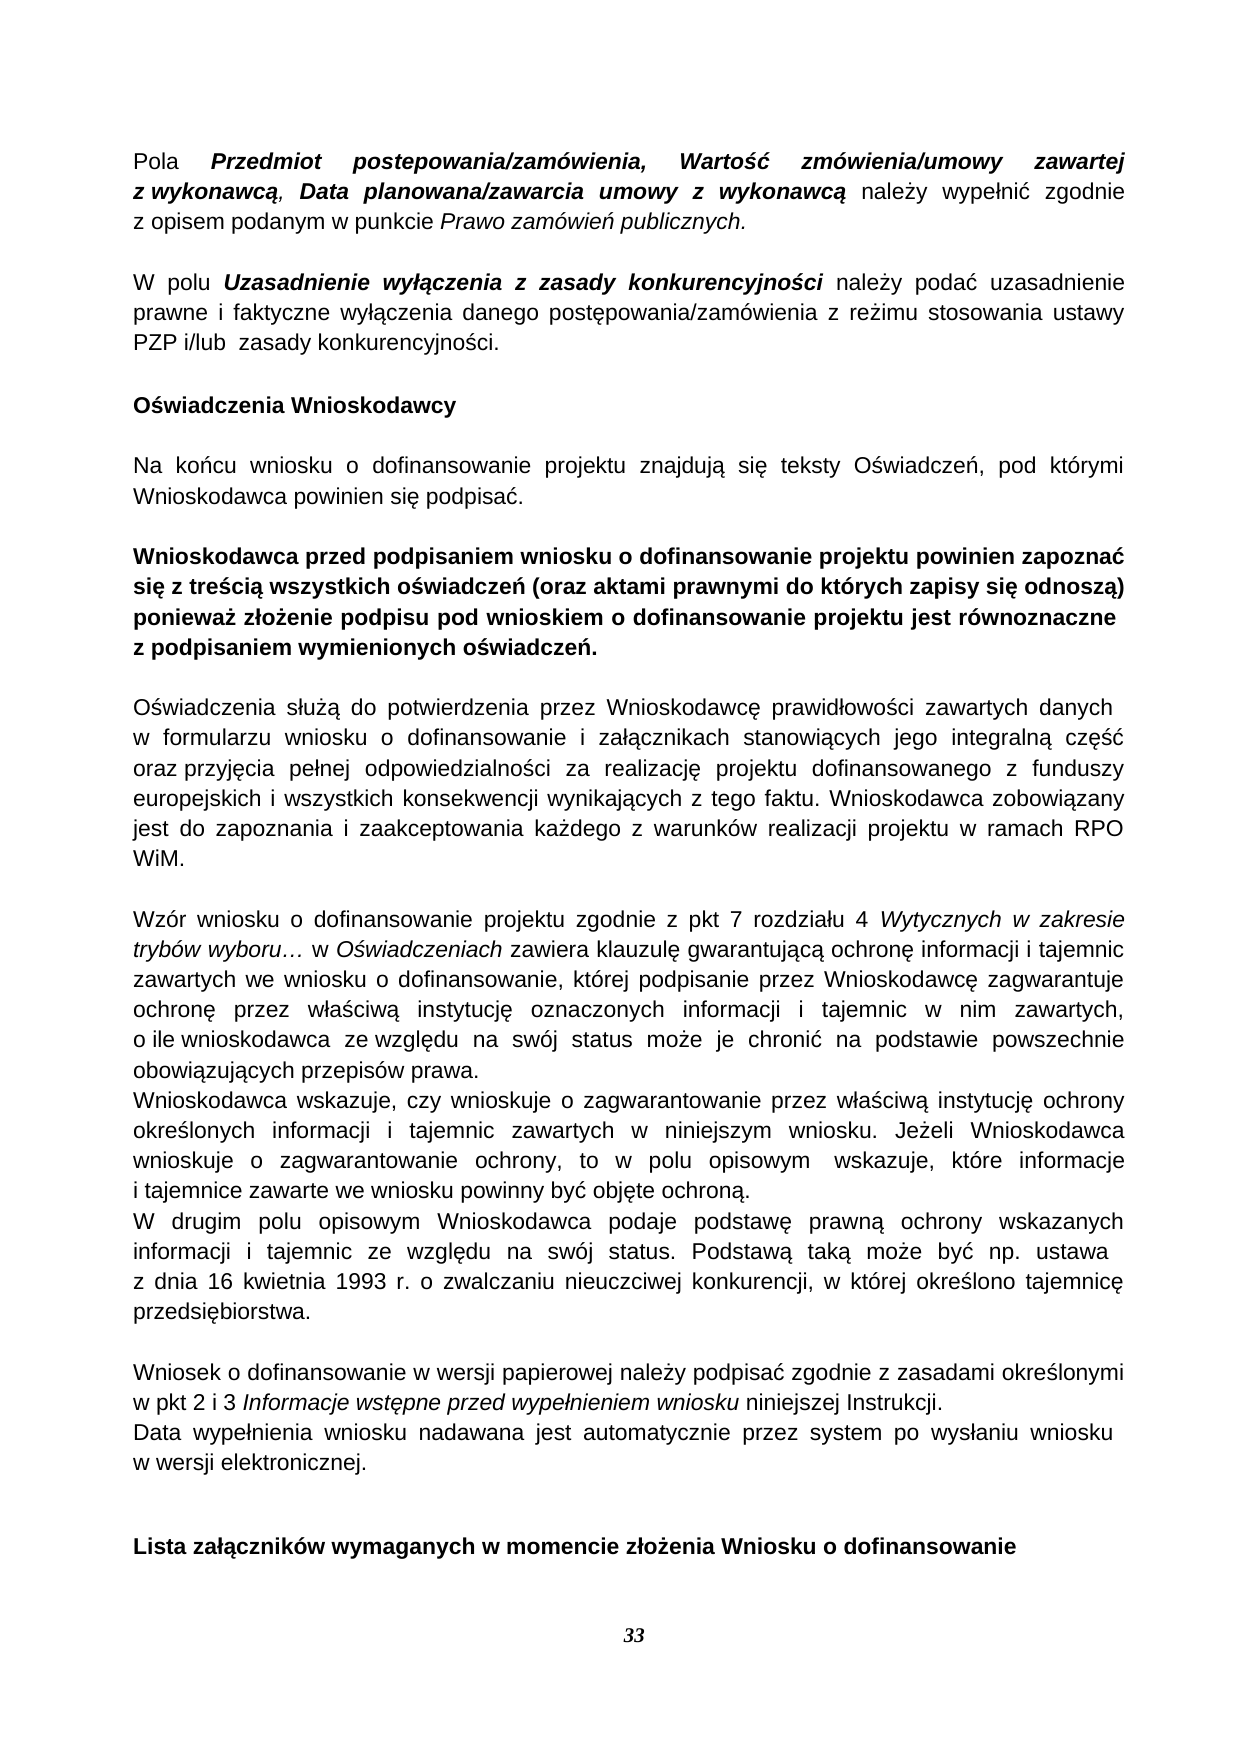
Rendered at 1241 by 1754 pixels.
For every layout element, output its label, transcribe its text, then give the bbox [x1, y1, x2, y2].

subtitle Lista załączników wymaganych w momencie złożenia Wniosku o dofinansowanie [133, 1533, 1125, 1560]
text Pola Przedmiot postepowania/zamówienia, Wartość zmówienia/umowy zawartej z wykonawcą, Data planowana/zawarcia umowy z wykonawcą należy wypełnić zgodnie z opisem podanym w punkcie Prawo zamówień publicznych. [133, 148, 1125, 234]
text Oświadczenia służą do potwierdzenia przez Wnioskodawcę prawidłowości zawartych danych w formularzu wniosku o dofinansowanie i załącznikach stanowiących jego integralną część oraz przyjęcia pełnej odpowiedzialności za realizację projektu dofinansowanego z funduszy europejskich i wszystkich konsekwencji wynikających z tego faktu. Wnioskodawca zobowiązany jest do zapoznania i zaakceptowania każdego z warunków realizacji projektu w ramach RPO WiM. [133, 694, 1125, 872]
text W polu Uzasadnienie wyłączenia z zasady konkurencyjności należy podać uzasadnienie prawne i faktyczne wyłączenia danego postępowania/zamówienia z reżimu stosowania ustawy PZP i/lub zasady konkurencyjności. [133, 268, 1125, 355]
text Wniosek o dofinansowanie w wersji papierowej należy podpisać zgodnie z zasadami określonymi w pkt 2 i 3 Informacje wstępne przed wypełnieniem wniosku niniejszej Instrukcji. [133, 1359, 1125, 1415]
text Na końcu wniosku o dofinansowanie projektu znajdują się teksty Oświadczeń, pod którymi Wnioskodawca powinien się podpisać. [133, 452, 1125, 509]
text Oświadczenia Wnioskodawcy [133, 392, 1125, 418]
text W drugim polu opisowym Wnioskodawca podaje podstawę prawną ochrony wskazanych informacji i tajemnic ze względu na swój status. Podstawą taką może być np. ustawa z dnia 16 kwietnia 1993 r. o zwalczaniu nieuczciwej konkurencji, w której określono tajemnicę przedsiębiorstwa. [133, 1208, 1125, 1325]
text Wnioskodawca przed podpisaniem wniosku o dofinansowanie projektu powinien zapoznać się z treścią wszystkich oświadczeń (oraz aktami prawnymi do których zapisy się odnoszą) ponieważ złożenie podpisu pod wnioskiem o dofinansowanie projektu jest równoznaczne z podpisaniem wymienionych oświadczeń. [133, 543, 1125, 660]
text Wnioskodawca wskazuje, czy wnioskuje o zagwarantowanie przez właściwą instytucję ochrony określonych informacji i tajemnic zawartych w niniejszym wniosku. Jeżeli Wnioskodawca wnioskuje o zagwarantowanie ochrony, to w polu opisowym wskazuje, które informacje i tajemnice zawarte we wniosku powinny być objęte ochroną. [133, 1087, 1125, 1204]
text Data wypełnienia wniosku nadawana jest automatycznie przez system po wysłaniu wniosku w wersji elektronicznej. [133, 1419, 1125, 1476]
text Wzór wniosku o dofinansowanie projektu zgodnie z pkt 7 rozdziału 4 Wytycznych w zakresie trybów wyboru… w Oświadczeniach zawiera klauzulę gwarantującą ochronę informacji i tajemnic zawartych we wniosku o dofinansowanie, której podpisanie przez Wnioskodawcę zagwarantuje ochronę przez właściwą instytucję oznaczonych informacji i tajemnic w nim zawartych, o ile wnioskodawca ze względu na swój status może je chronić na podstawie powszechnie obowiązujących przepisów prawa. [133, 906, 1125, 1083]
